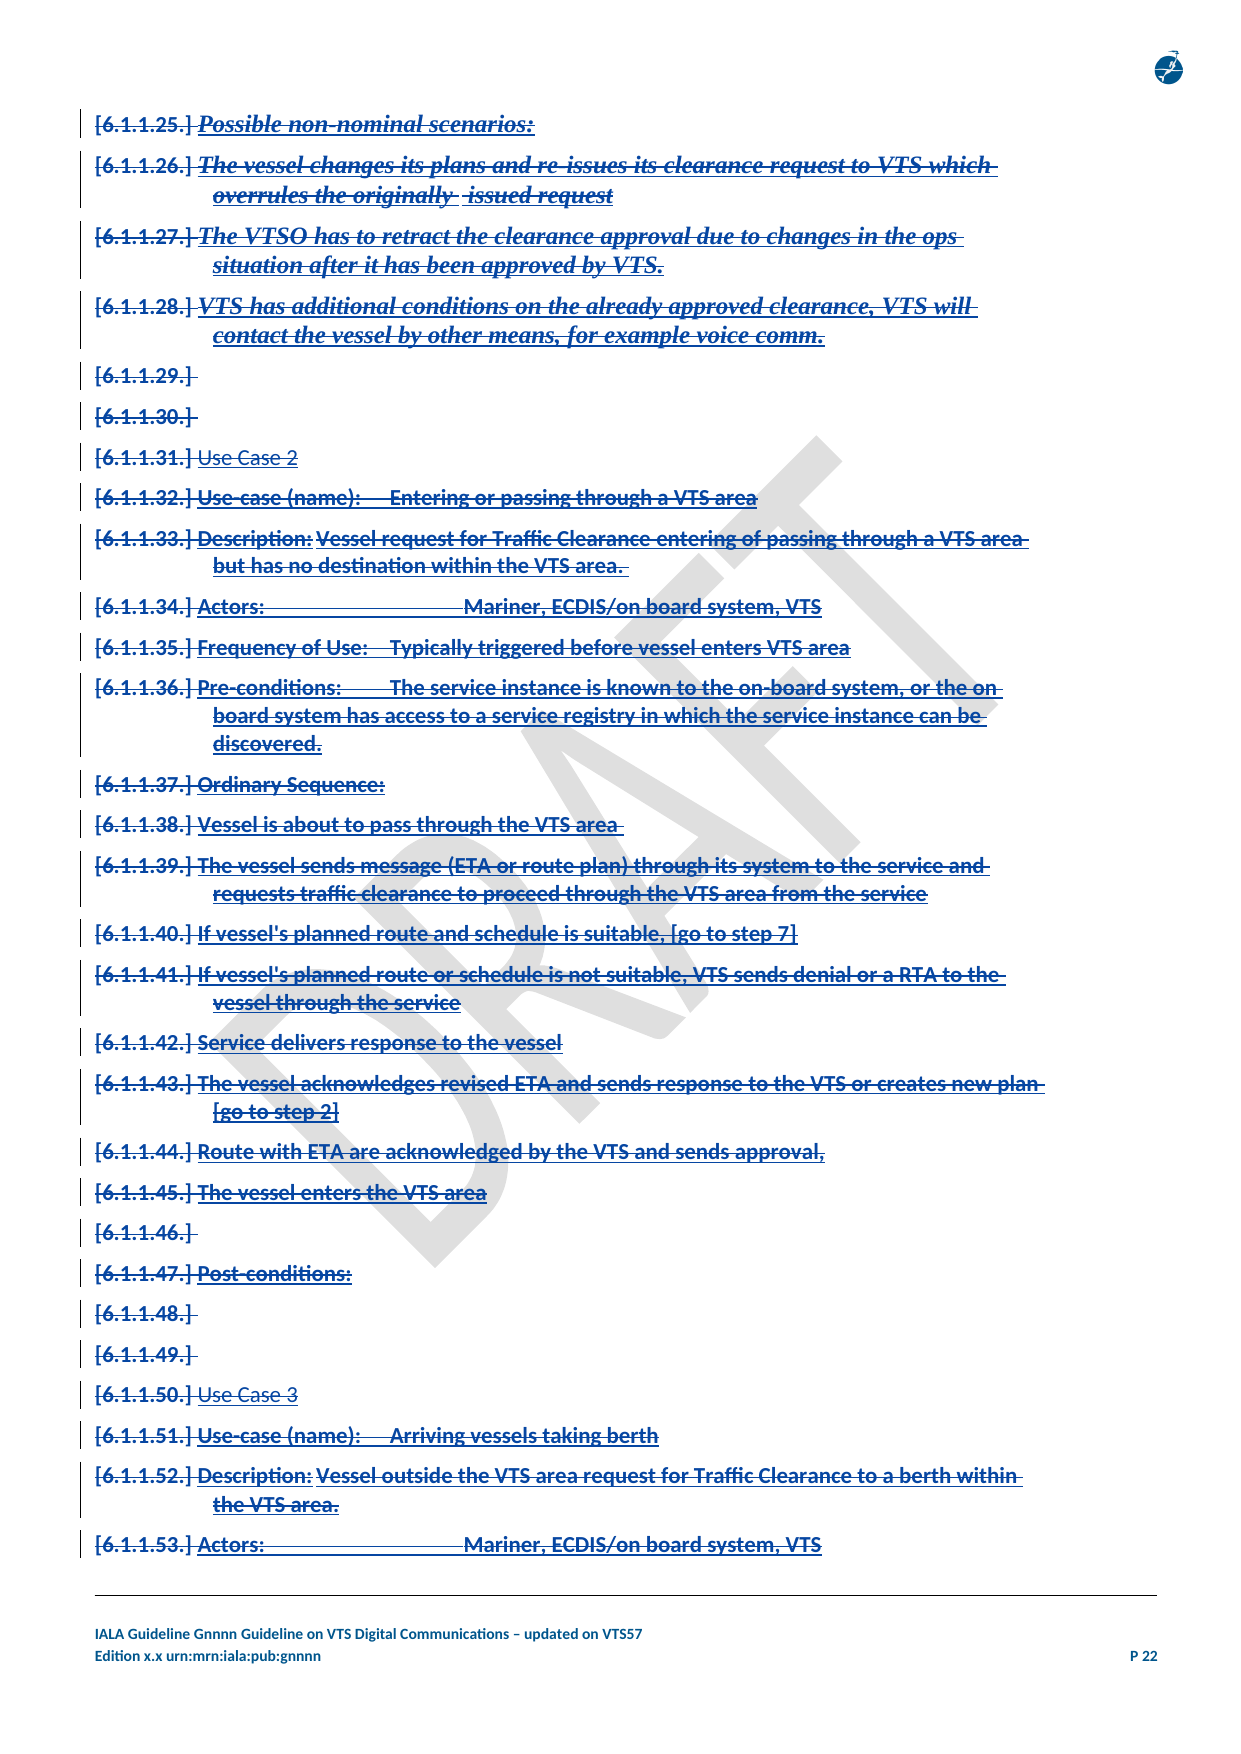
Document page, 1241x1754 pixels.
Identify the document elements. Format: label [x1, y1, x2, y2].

picture [1123, 0, 1241, 119]
